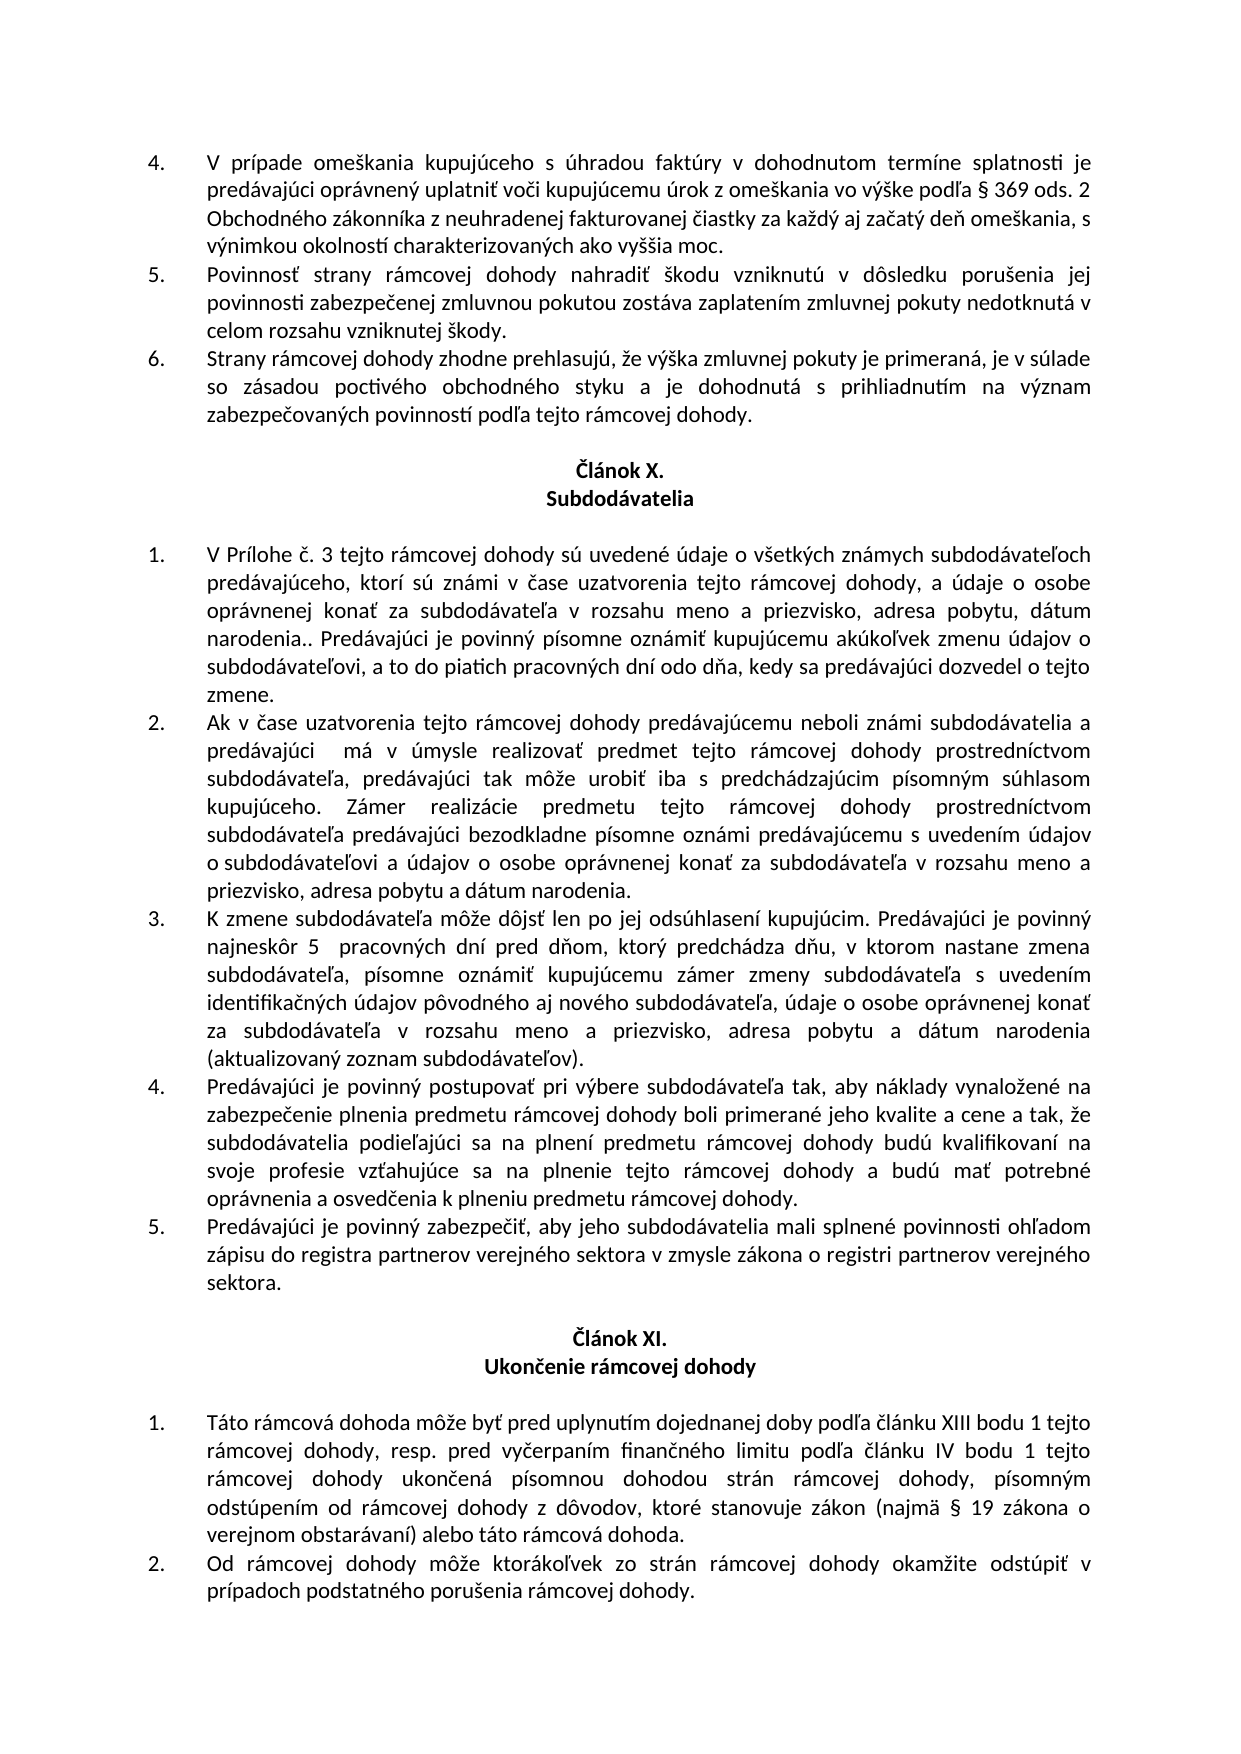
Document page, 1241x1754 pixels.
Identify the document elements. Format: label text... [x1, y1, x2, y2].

text 5. Predávajúci je povinný zabezpečiť, aby jeho subdodávatelia mali splnené povinnosti ohľadom zápisu do registra partnerov verejného sektora v zmysle zákona o registri partnerov verejného sektora. [148, 1212, 1093, 1296]
text 6. Strany rámcovej dohody zhodne prehlasujú, že výška zmluvnej pokuty je primeraná, je v súlade so zásadou poctivého obchodného styku a je dohodnutá s prihliadnutím na význam zabezpečovaných povinností podľa tejto rámcovej dohody. [148, 344, 1093, 428]
text 2. Ak v čase uzatvorenia tejto rámcovej dohody predávajúcemu neboli známi subdodávatelia a predávajúci má v úmysle realizovať predmet tejto rámcovej dohody prostredníctvom subdodávateľa, predávajúci tak môže urobiť iba s predchádzajúcim písomným súhlasom kupujúceho. Zámer realizácie predmetu tejto rámcovej dohody prostredníctvom subdodávateľa predávajúci bezodkladne písomne oznámi predávajúcemu s uvedením údajov o subdodávateľovi a údajov o osobe oprávnenej konať za subdodávateľa v rozsahu meno a priezvisko, adresa pobytu a dátum narodenia. [148, 708, 1093, 904]
text Článok X. [148, 456, 1093, 484]
text 1. Táto rámcová dohoda môže byť pred uplynutím dojednanej doby podľa článku XIII bodu 1 tejto rámcovej dohody, resp. pred vyčerpaním finančného limitu podľa článku IV bodu 1 tejto rámcovej dohody ukončená písomnou dohodou strán rámcovej dohody, písomným odstúpením od rámcovej dohody z dôvodov, ktoré stanovuje zákon (najmä § 19 zákona o verejnom obstarávaní) alebo táto rámcová dohoda. [148, 1408, 1093, 1549]
text Subdodávatelia [148, 484, 1093, 512]
text Ukončenie rámcovej dohody [148, 1352, 1093, 1381]
text 3. K zmene subdodávateľa môže dôjsť len po jej odsúhlasení kupujúcim. Predávajúci je povinný najneskôr 5 pracovných dní pred dňom, ktorý predchádza dňu, v ktorom nastane zmena subdodávateľa, písomne oznámiť kupujúcemu zámer zmeny subdodávateľa s uvedením identifikačných údajov pôvodného aj nového subdodávateľa, údaje o osobe oprávnenej konať za subdodávateľa v rozsahu meno a priezvisko, adresa pobytu a dátum narodenia (aktualizovaný zoznam subdodávateľov). [148, 904, 1093, 1072]
text 4. Predávajúci je povinný postupovať pri výbere subdodávateľa tak, aby náklady vynaložené na zabezpečenie plnenia predmetu rámcovej dohody boli primerané jeho kvalite a cene a tak, že subdodávatelia podieľajúci sa na plnení predmetu rámcovej dohody budú kvalifikovaní na svoje profesie vzťahujúce sa na plnenie tejto rámcovej dohody a budú mať potrebné oprávnenia a osvedčenia k plneniu predmetu rámcovej dohody. [148, 1072, 1093, 1212]
text 1. V Prílohe č. 3 tejto rámcovej dohody sú uvedené údaje o všetkých známych subdodávateľoch predávajúceho, ktorí sú známi v čase uzatvorenia tejto rámcovej dohody, a údaje o osobe oprávnenej konať za subdodávateľa v rozsahu meno a priezvisko, adresa pobytu, dátum narodenia.. Predávajúci je povinný písomne oznámiť kupujúcemu akúkoľvek zmenu údajov o subdodávateľovi, a to do piatich pracovných dní odo dňa, kedy sa predávajúci dozvedel o tejto zmene. [148, 540, 1093, 708]
text 4. V prípade omeškania kupujúceho s úhradou faktúry v dohodnutom termíne splatnosti je predávajúci oprávnený uplatniť voči kupujúcemu úrok z omeškania vo výške podľa § 369 ods. 2 Obchodného zákonníka z neuhradenej fakturovanej čiastky za každý aj začatý deň omeškania, s výnimkou okolností charakterizovaných ako vyššia moc. [148, 148, 1093, 260]
text 5. Povinnosť strany rámcovej dohody nahradiť škodu vzniknutú v dôsledku porušenia jej povinnosti zabezpečenej zmluvnou pokutou zostáva zaplatením zmluvnej pokuty nedotknutá v celom rozsahu vzniknutej škody. [148, 260, 1093, 344]
text Článok XI. [148, 1324, 1093, 1352]
text 2. Od rámcovej dohody môže ktorákoľvek zo strán rámcovej dohody okamžite odstúpiť v prípadoch podstatného porušenia rámcovej dohody. [148, 1549, 1093, 1605]
